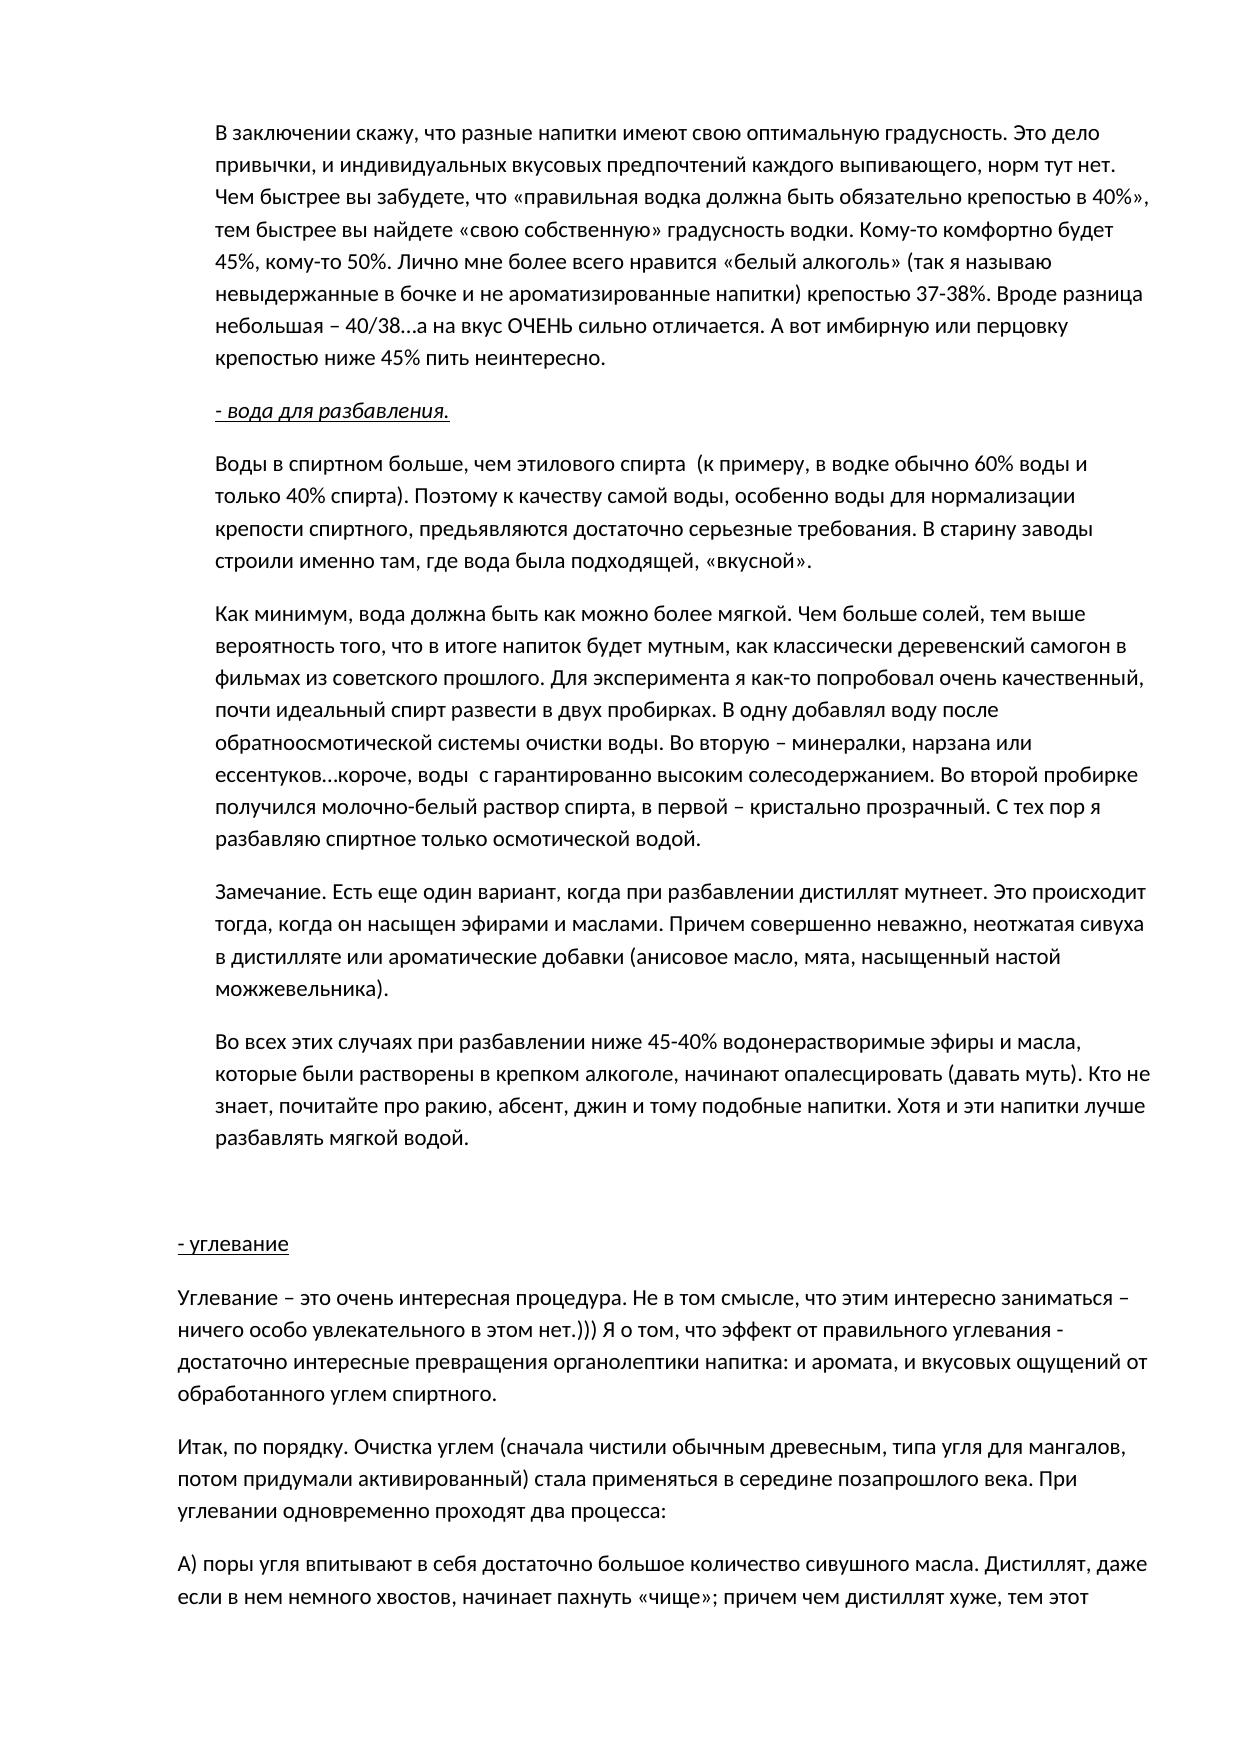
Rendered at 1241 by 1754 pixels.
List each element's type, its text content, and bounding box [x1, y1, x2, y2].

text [177, 1549, 1152, 1610]
text Углевание – это очень интересная процедура. Не в том смысле, что этим интересно заниматься – ничего особо увлекательного в этом нет.))) Я о том, что эффект от правильного углевания - достаточно интересные превращения органолептики напитка: и аромата, и вкусовых ощущений от обработанного углем спиртного. [177, 1283, 1152, 1407]
text Во всех этих случаях при разбавлении ниже 45-40% водонерастворимые эфиры и масла, которые были растворены в крепком алкоголе, начинают опалесцировать (давать муть). Кто не знает, почитайте про ракию, абсент, джин и тому подобные напитки. Хотя и эти напитки лучше разбавлять мягкой водой. [215, 1027, 1152, 1152]
text Итак, по порядку. Очистка углем (сначала чистили обычным древесным, типа угля для мангалов, потом придумали активированный) стала применяться в середине позапрошлого века. При углевании одновременно проходят два процесса: [177, 1432, 1152, 1524]
text Как минимум, вода должна быть как можно более мягкой. Чем больше солей, тем выше вероятность того, что в итоге напиток будет мутным, как классически деревенский самогон в фильмах из советского прошлого. Для эксперимента я как-то попробовал очень качественный, почти идеальный спирт развести в двух пробирках. В одну добавлял воду после обратноосмотической системы очистки воды. Во вторую – минералки, нарзана или ессентуков…короче, воды с гарантированно высоким солесодержанием. Во второй пробирке получился молочно-белый раствор спирта, в первой – кристально прозрачный. С тех пор я разбавляю спиртное только осмотической водой. [215, 599, 1152, 852]
text - вода для разбавления. [215, 396, 1152, 424]
text В заключении скажу, что разные напитки имеют свою оптимальную градусность. Это дело привычки, и индивидуальных вкусовых предпочтений каждого выпивающего, норм тут нет. Чем быстрее вы забудете, что «правильная водка должна быть обязательно крепостью в 40%», тем быстрее вы найдете «свою собственную» градусность водки. Кому-то комфортно будет 45%, кому-то 50%. Лично мне более всего нравится «белый алкоголь» (так я называю невыдержанные в бочке и не ароматизированные напитки) крепостью 37-38%. Вроде разница небольшая – 40/38…а на вкус ОЧЕНЬ сильно отличается. А вот имбирную или перцовку крепостью ниже 45% пить неинтересно. [215, 118, 1152, 371]
text Воды в спиртном больше, чем этилового спирта (к примеру, в водке обычно 60% воды и только 40% спирта). Поэтому к качеству самой воды, особенно воды для нормализации крепости спиртного, предьявляются достаточно серьезные требования. В старину заводы строили именно там, где вода была подходящей, «вкусной». [215, 449, 1152, 574]
text - углевание [177, 1229, 1152, 1258]
text Замечание. Есть еще один вариант, когда при разбавлении дистиллят мутнеет. Это происходит тогда, когда он насыщен эфирами и маслами. Причем совершенно неважно, неотжатая сивуха в дистилляте или ароматические добавки (анисовое масло, мята, насыщенный настой можжевельника). [215, 877, 1152, 1002]
